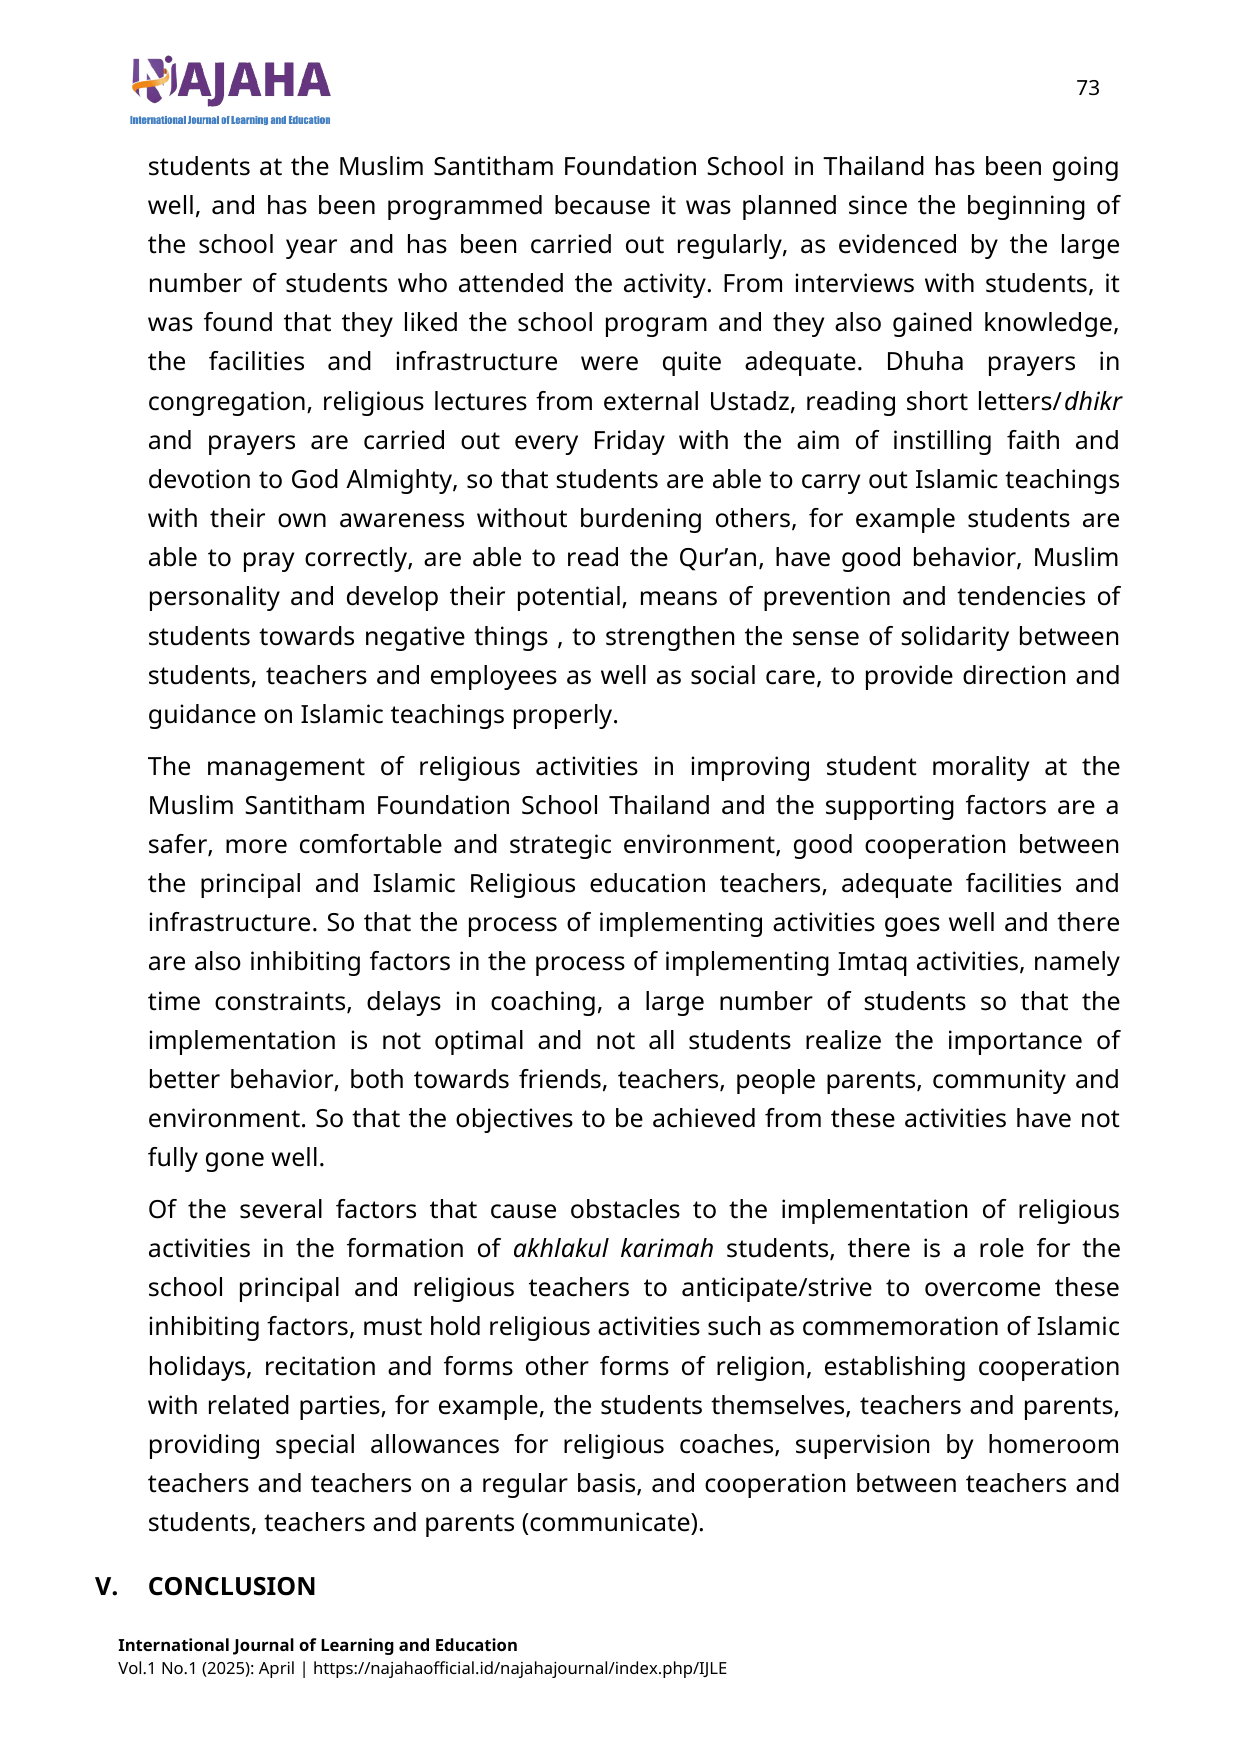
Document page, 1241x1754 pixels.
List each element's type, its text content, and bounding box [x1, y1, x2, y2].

list CONCLUSION [118, 1569, 1122, 1603]
text Of the several factors that cause obstacles to the implementation of religious activities in the formation of akhlakul karimah students, there is a role for the school principal and religious teachers to anticipate/strive to overcome these inhibiting factors, must hold religious activities such as commemoration of Islamic holidays, recitation and forms other forms of religion, establishing cooperation with related parties, for example, the students themselves, teachers and parents, providing special allowances for religious coaches, supervision by homeroom teachers and teachers on a regular basis, and cooperation between teachers and students, teachers and parents (communicate). [148, 1191, 1122, 1539]
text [148, 148, 1122, 731]
picture [125, 52, 337, 128]
text The management of religious activities in improving student morality at the Muslim Santitham Foundation School Thailand and the supporting factors are a safer, more comfortable and strategic environment, good cooperation between the principal and Islamic Religious education teachers, adequate facilities and infrastructure. So that the process of implementing activities goes well and there are also inhibiting factors in the process of implementing Imtaq activities, namely time constraints, delays in coaching, a large number of students so that the implementation is not optimal and not all students realize the importance of better behavior, both towards friends, teachers, people parents, community and environment. So that the objectives to be achieved from these activities have not fully gone well. [148, 748, 1122, 1174]
